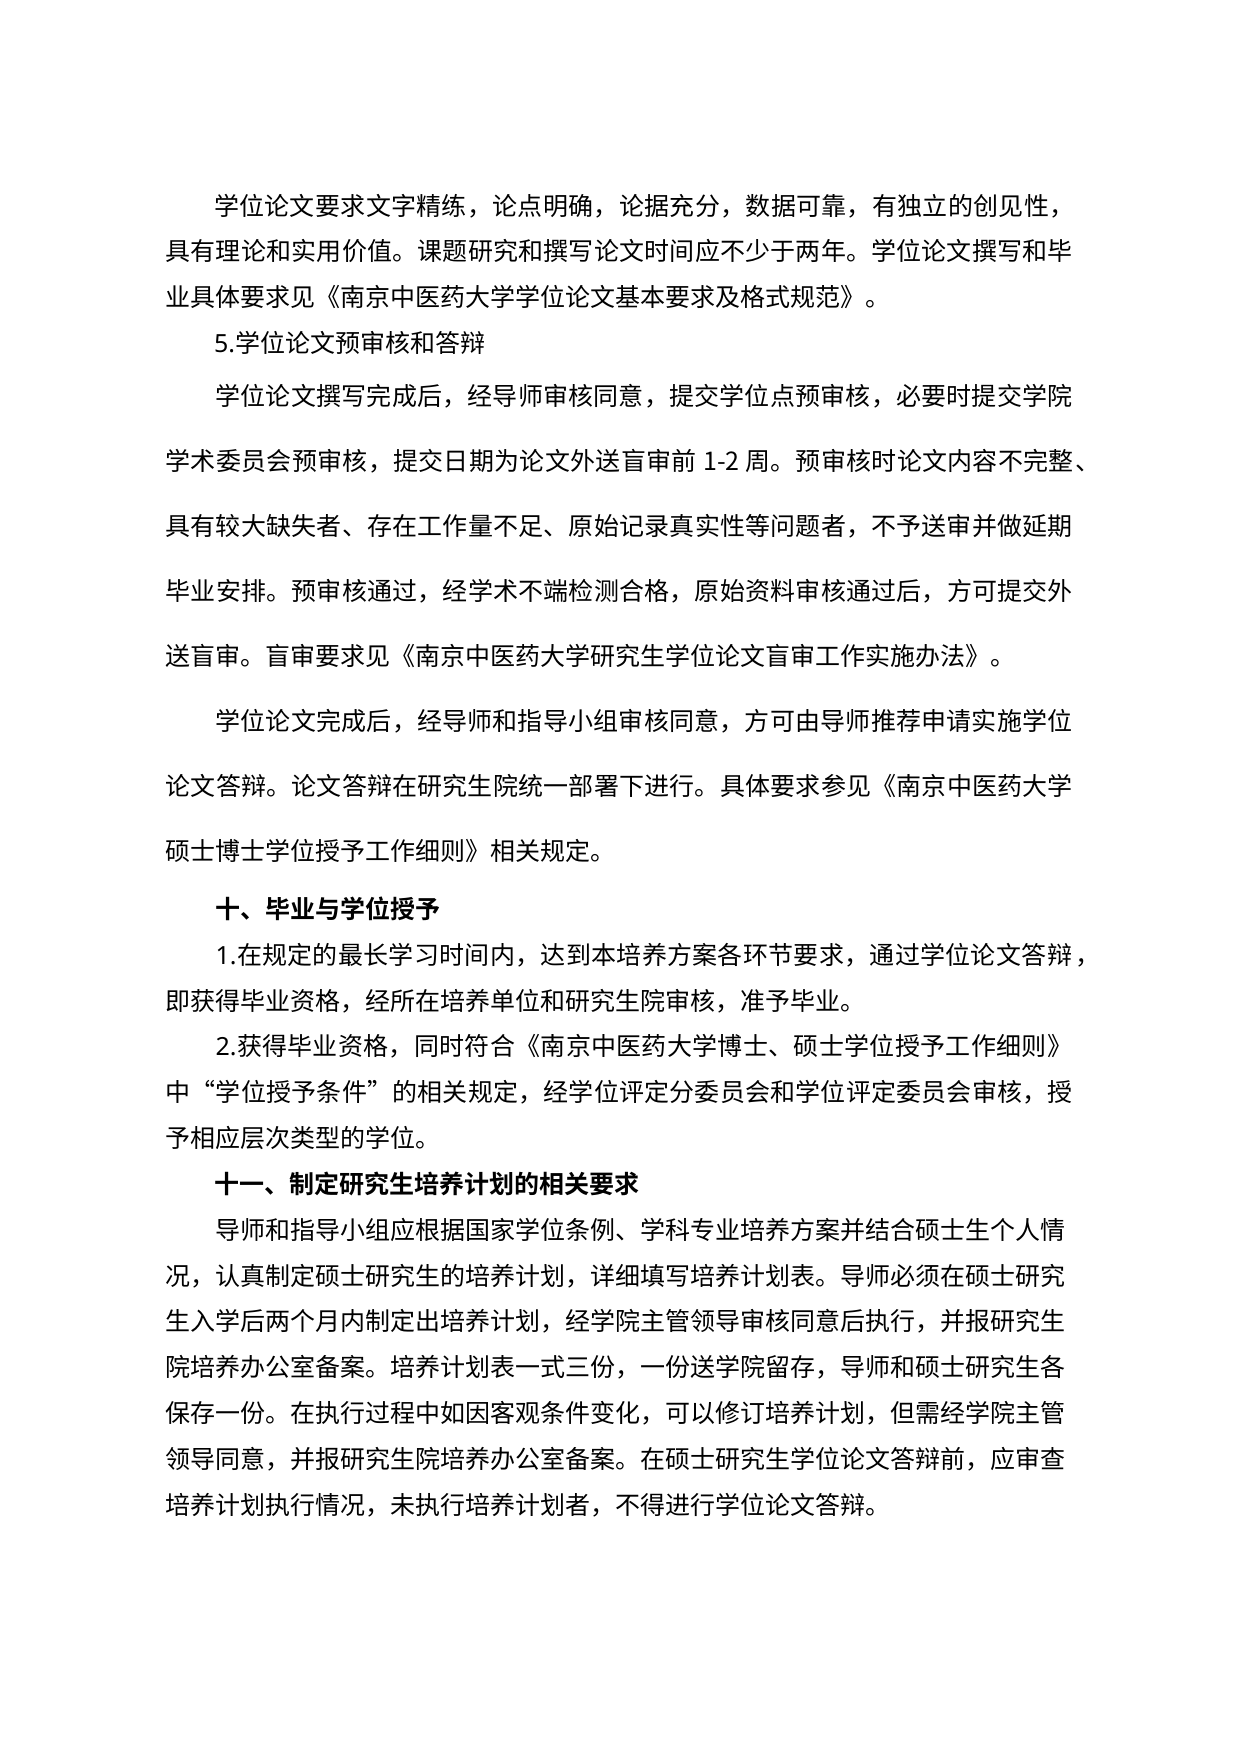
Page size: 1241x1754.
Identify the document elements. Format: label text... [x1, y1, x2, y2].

text 1.在规定的最长学习时间内，达到本培养方案各环节要求，通过学位论文答辩，即获得毕业资格，经所在培养单位和研究生院审核，准予毕业。 [165, 927, 1075, 1019]
text 5.学位论文预审核和答辩 [165, 316, 1075, 362]
text 学位论文撰写完成后，经导师审核同意，提交学位点预审核，必要时提交学院学术委员会预审核，提交日期为论文外送盲审前1-2周。预审核时论文内容不完整、具有较大缺失者、存在工作量不足、原始记录真实性等问题者，不予送审并做延期毕业安排。预审核通过，经学术不端检测合格，原始资料审核通过后，方可提交外送盲审。盲审要求见《南京中医药大学研究生学位论文盲审工作实施办法》。 [165, 362, 1075, 687]
text 十一、制定研究生培养计划的相关要求 [165, 1157, 1075, 1202]
text 学位论文要求文字精练，论点明确，论据充分，数据可靠，有独立的创见性，具有理论和实用价值。课题研究和撰写论文时间应不少于两年。学位论文撰写和毕业具体要求见《南京中医药大学学位论文基本要求及格式规范》。 [165, 178, 1075, 316]
text 2.获得毕业资格，同时符合《南京中医药大学博士、硕士学位授予工作细则》中“学位授予条件”的相关规定，经学位评定分委员会和学位评定委员会审核，授予相应层次类型的学位。 [165, 1019, 1075, 1157]
text 导师和指导小组应根据国家学位条例、学科专业培养方案并结合硕士生个人情况，认真制定硕士研究生的培养计划，详细填写培养计划表。导师必须在硕士研究生入学后两个月内制定出培养计划，经学院主管领导审核同意后执行，并报研究生院培养办公室备案。培养计划表一式三份，一份送学院留存，导师和硕士研究生各保存一份。在执行过程中如因客观条件变化，可以修订培养计划，但需经学院主管领导同意，并报研究生院培养办公室备案。在硕士研究生学位论文答辩前，应审查培养计划执行情况，未执行培养计划者，不得进行学位论文答辩。 [165, 1202, 1075, 1523]
text 学位论文完成后，经导师和指导小组审核同意，方可由导师推荐申请实施学位论文答辩。论文答辩在研究生院统一部署下进行。具体要求参见《南京中医药大学硕士博士学位授予工作细则》相关规定。 [165, 687, 1075, 882]
text 十、毕业与学位授予 [165, 882, 1075, 927]
